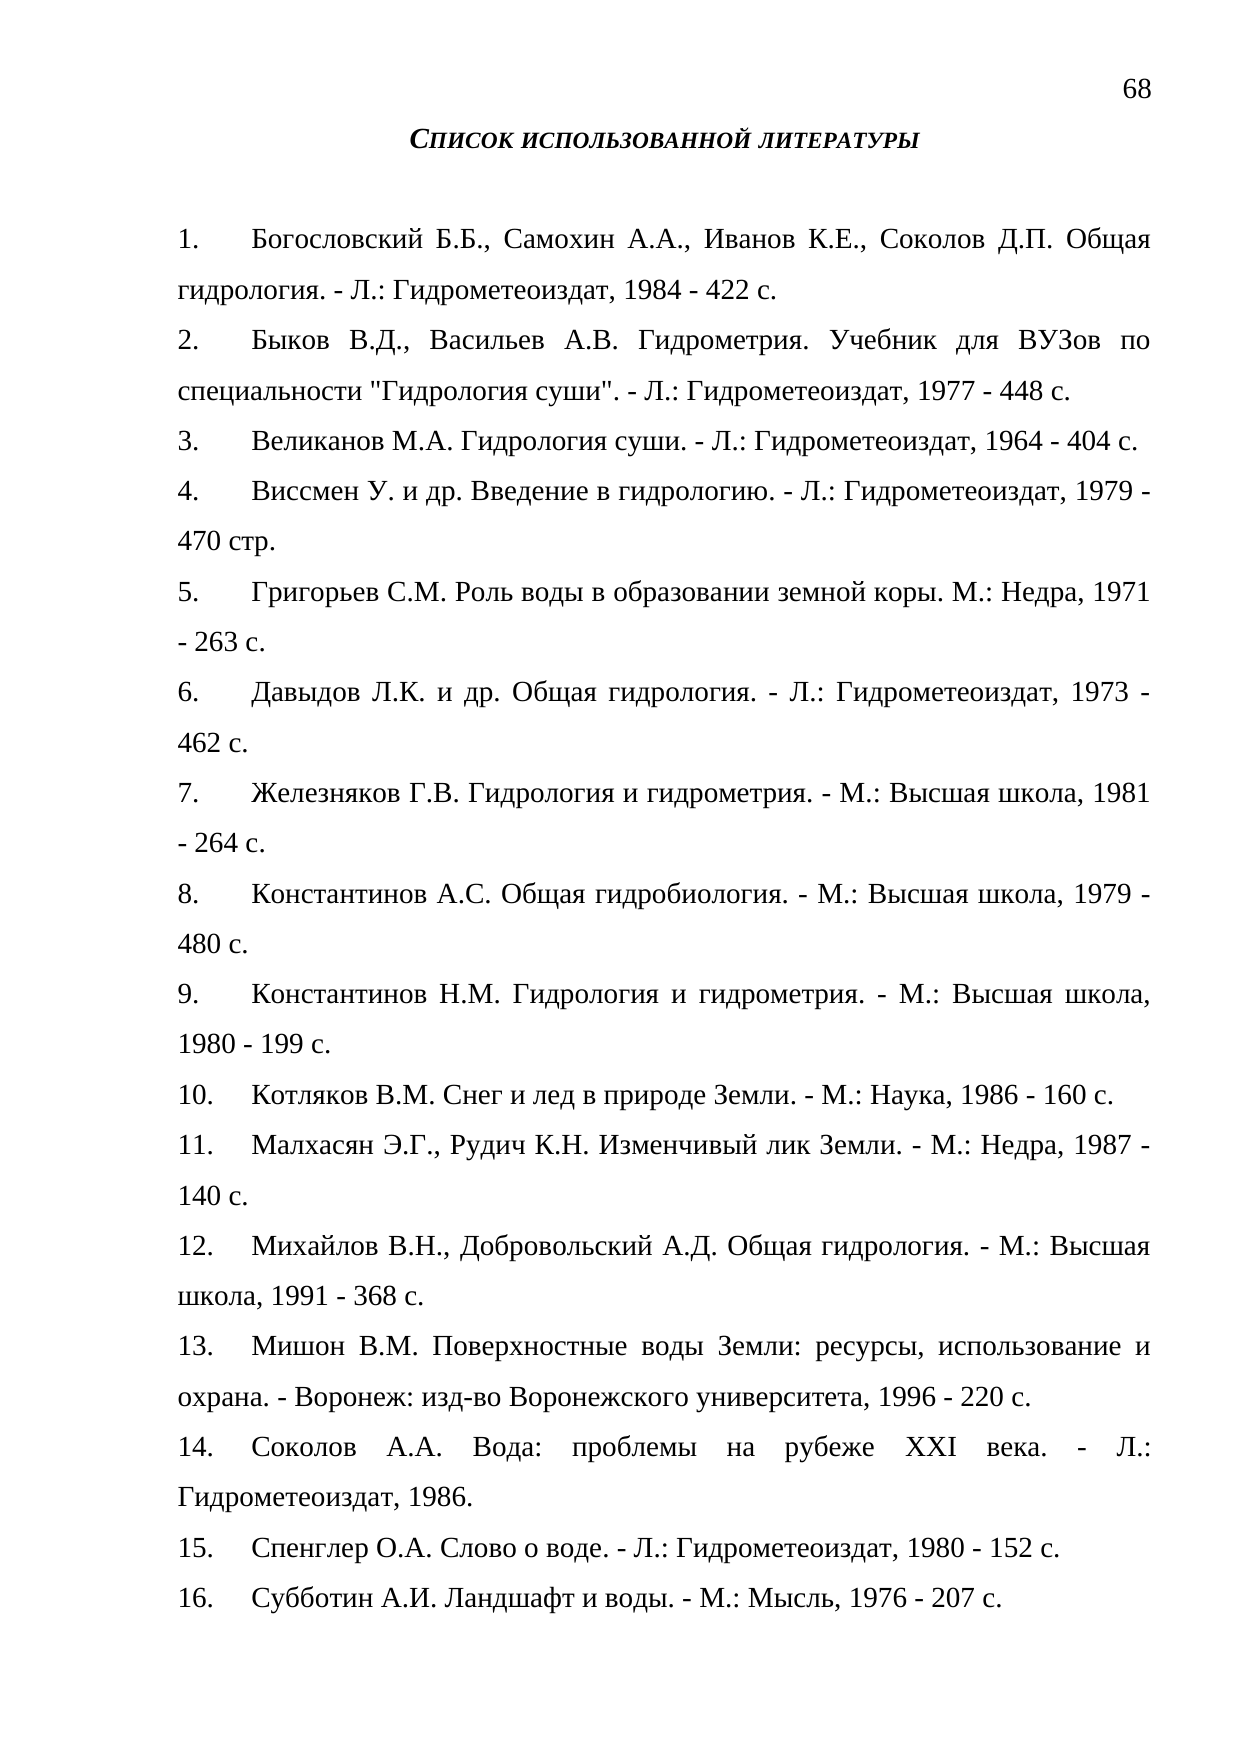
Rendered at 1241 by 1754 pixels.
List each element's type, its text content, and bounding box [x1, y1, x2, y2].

text Железняков Г.В. Гидрология и гидрометрия. - М.: Высшая школа, 1981 - 264 с. [177, 775, 1152, 859]
text Великанов М.А. Гидрология суши. - Л.: Гидрометеоиздат, 1964 - 404 с. [177, 423, 1152, 456]
text Григорьев С.М. Роль воды в образовании земной коры. М.: Недра, 1971 - 263 с. [177, 574, 1152, 658]
text Мишон В.М. Поверхностные воды Земли: ресурсы, использование и охрана. - Воронеж: изд-во Воронежского университета, 1996 - 220 с. [177, 1328, 1152, 1412]
text Малхасян Э.Г., Рудич К.Н. Изменчивый лик Земли. - М.: Недра, 1987 - 140 с. [177, 1127, 1152, 1211]
text Субботин А.И. Ландшафт и воды. - М.: Мысль, 1976 - 207 с. [177, 1580, 1152, 1614]
text Давыдов Л.К. и др. Общая гидрология. - Л.: Гидрометеоиздат, 1973 - 462 с. [177, 674, 1152, 758]
text Соколов А.А. Вода: проблемы на рубеже XXI века. - Л.: Гидрометеоиздат, 1986. [177, 1429, 1152, 1513]
text Котляков В.М. Снег и лед в природе Земли. - М.: Наука, 1986 - 160 с. [177, 1077, 1152, 1111]
text Быков В.Д., Васильев А.В. Гидрометрия. Учебник для ВУЗов по специальности "Гидрология суши". - Л.: Гидрометеоиздат, 1977 - 448 с. [177, 322, 1152, 406]
subtitle Список использованной литературы [177, 121, 1152, 154]
text Константинов А.С. Общая гидробиология. - М.: Высшая школа, 1979 - 480 с. [177, 876, 1152, 959]
text Константинов Н.М. Гидрология и гидрометрия. - М.: Высшая школа, 1980 - 199 с. [177, 976, 1152, 1060]
text Виссмен У. и др. Введение в гидрологию. - Л.: Гидрометеоиздат, 1979 - 470 стр. [177, 473, 1152, 557]
text Спенглер О.А. Слово о воде. - Л.: Гидрометеоиздат, 1980 - 152 с. [177, 1530, 1152, 1563]
text Богословский Б.Б., Самохин А.А., Иванов К.Е., Соколов Д.П. Общая гидрология. - Л.: Гидрометеоиздат, 1984 - 422 с. [177, 222, 1152, 306]
text Михайлов В.Н., Добровольский А.Д. Общая гидрология. - М.: Высшая школа, 1991 - 368 с. [177, 1228, 1152, 1312]
